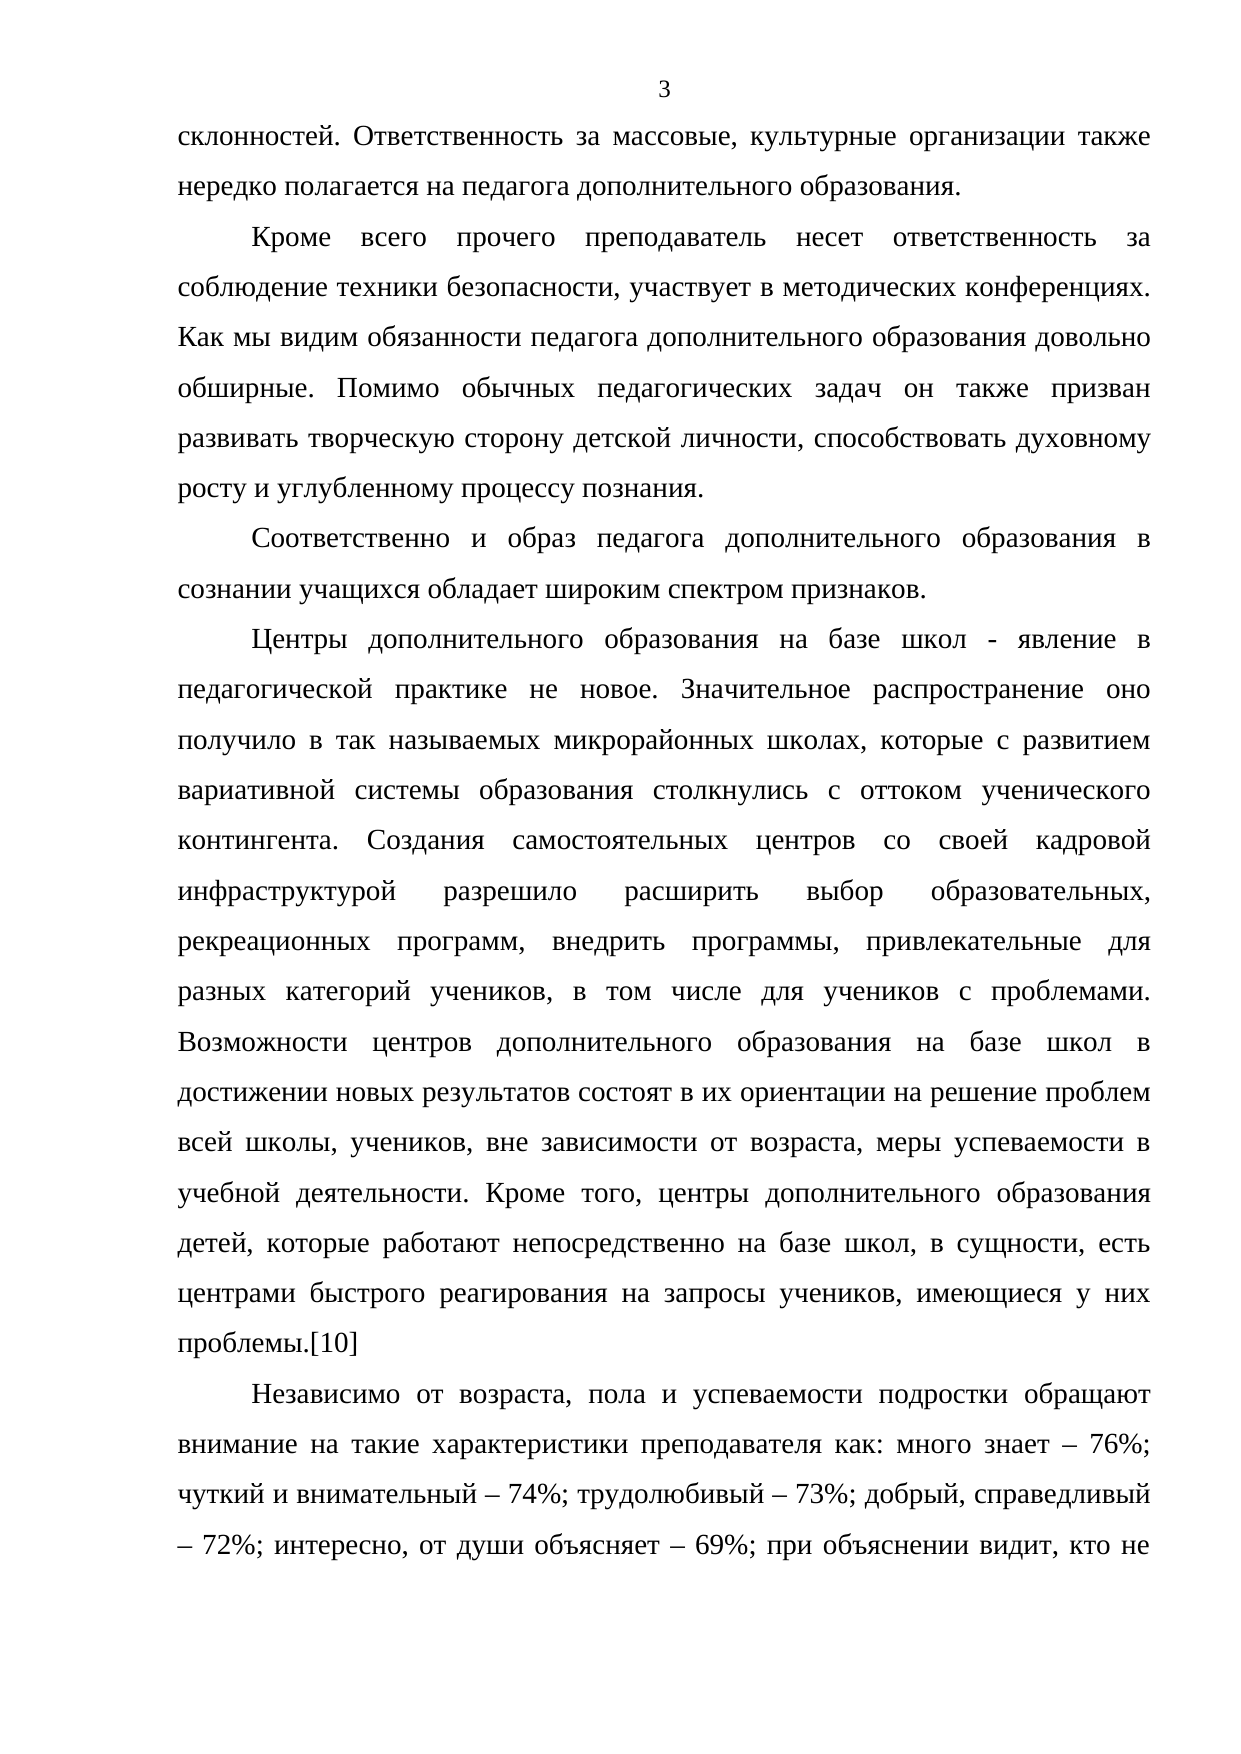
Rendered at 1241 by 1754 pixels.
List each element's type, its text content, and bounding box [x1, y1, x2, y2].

text Соответственно и образ педагога дополнительного образования в сознании учащихся обладает широким спектром признаков. [177, 521, 1152, 604]
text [177, 118, 1152, 202]
text Кроме всего прочего преподаватель несет ответственность за соблюдение техники безопасности, участвует в методических конференциях. Как мы видим обязанности педагога дополнительного образования довольно обширные. Помимо обычных педагогических задач он также призван развивать творческую сторону детской личности, способствовать духовному росту и углубленному процессу познания. [177, 219, 1152, 504]
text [177, 1376, 1152, 1560]
text Центры дополнительного образования на базе школ - явление в педагогической практике не новое. Значительное распространение оно получило в так называемых микрорайонных школах, которые с развитием вариативной системы образования столкнулись с оттоком ученического контингента. Создания самостоятельных центров со своей кадровой инфраструктурой разрешило расширить выбор образовательных, рекреационных программ, внедрить программы, привлекательные для разных категорий учеников, в том числе для учеников с проблемами. Возможности центров дополнительного образования на базе школ в достижении новых результатов состоят в их ориентации на решение проблем всей школы, учеников, вне зависимости от возраста, меры успеваемости в учебной деятельности. Кроме того, центры дополнительного образования детей, которые работают непосредственно на базе школ, в сущности, есть центрами быстрого реагирования на запросы учеников, имеющиеся у них проблемы.[10] [177, 621, 1152, 1359]
